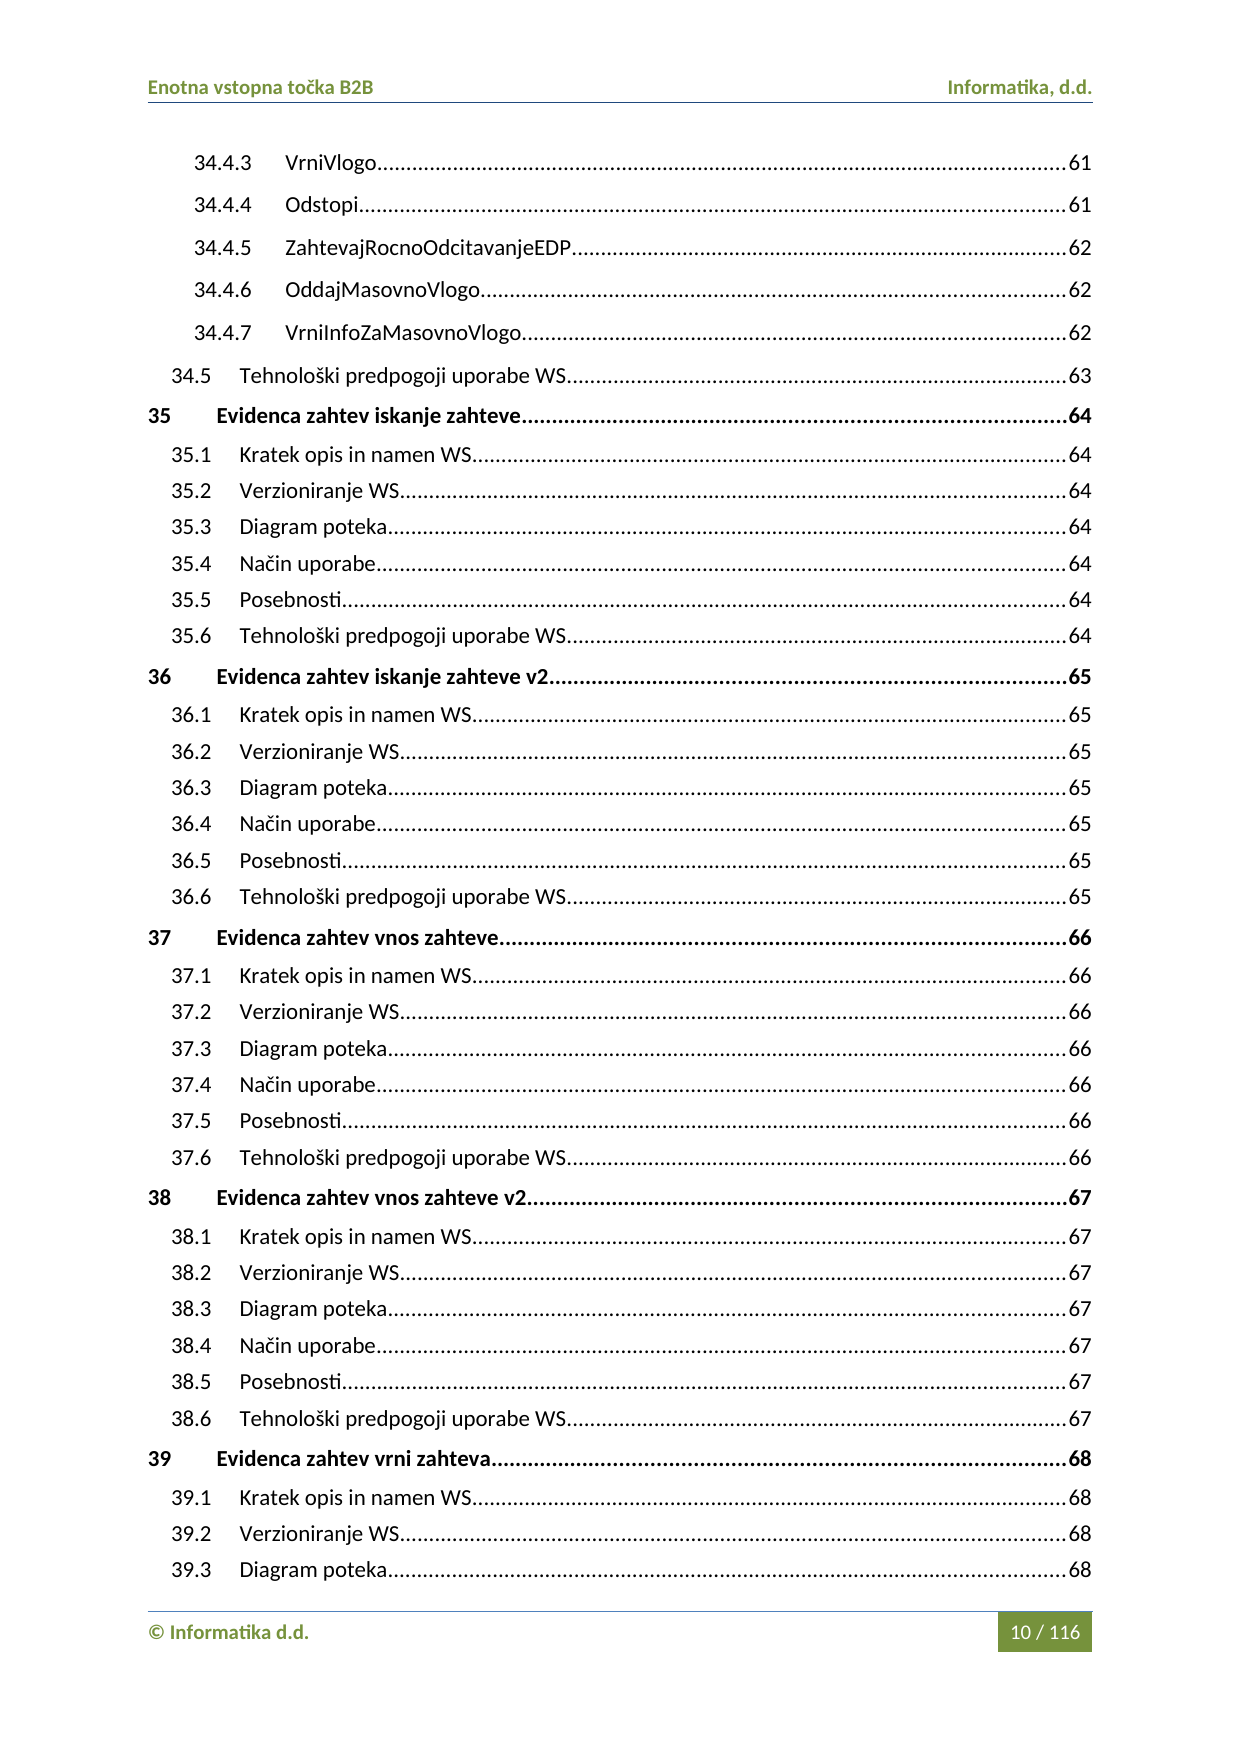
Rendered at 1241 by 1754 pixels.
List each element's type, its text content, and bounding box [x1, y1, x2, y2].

text 36.2 Verzioniranje WS 65 [171, 737, 1092, 765]
text 37.2 Verzioniranje WS 66 [171, 997, 1092, 1026]
text 35 Evidenca zahtev iskanje zahteve 64 [148, 401, 1092, 429]
text 38.5 Posebnosti 67 [171, 1367, 1092, 1395]
text 38 Evidenca zahtev vnos zahteve v2 67 [148, 1183, 1092, 1211]
text 34.4.4 Odstopi 61 [193, 190, 1092, 218]
text 39 Evidenca zahtev vrni zahteva 68 [148, 1444, 1092, 1472]
text 38.6 Tehnološki predpogoji uporabe WS 67 [171, 1404, 1092, 1432]
text 36.1 Kratek opis in namen WS 65 [171, 700, 1092, 728]
text 35.2 Verzioniranje WS 64 [171, 476, 1092, 504]
text 37.3 Diagram poteka 66 [171, 1034, 1092, 1062]
text 36.3 Diagram poteka 65 [171, 773, 1092, 801]
text 36.4 Način uporabe 65 [171, 809, 1092, 837]
text 39.3 Diagram poteka 68 [171, 1555, 1092, 1583]
text 37 Evidenca zahtev vnos zahteve 66 [148, 923, 1092, 951]
text 34.4.6 OddajMasovnoVlogo 62 [193, 276, 1092, 303]
text 35.3 Diagram poteka 64 [171, 512, 1092, 540]
text 36.5 Posebnosti 65 [171, 846, 1092, 874]
text 35.6 Tehnološki predpogoji uporabe WS 64 [171, 621, 1092, 649]
text 37.5 Posebnosti 66 [171, 1107, 1092, 1134]
text 35.4 Način uporabe 64 [171, 549, 1092, 577]
text 34.4.5 ZahtevajRocnoOdcitavanjeEDP 62 [193, 233, 1092, 261]
text 36.6 Tehnološki predpogoji uporabe WS 65 [171, 882, 1092, 910]
text 35.5 Posebnosti 64 [171, 585, 1092, 613]
text 38.4 Način uporabe 67 [171, 1331, 1092, 1359]
text 37.4 Način uporabe 66 [171, 1070, 1092, 1098]
text 37.1 Kratek opis in namen WS 66 [171, 961, 1092, 989]
text 35.1 Kratek opis in namen WS 64 [171, 440, 1092, 468]
text 38.3 Diagram poteka 67 [171, 1294, 1092, 1323]
text 37.6 Tehnološki predpogoji uporabe WS 66 [171, 1143, 1092, 1171]
text 39.2 Verzioniranje WS 68 [171, 1519, 1092, 1547]
text 34.4.3 VrniVlogo 61 [193, 148, 1092, 176]
text 34.5 Tehnološki predpogoji uporabe WS 63 [171, 361, 1092, 389]
text 36 Evidenca zahtev iskanje zahteve v2 65 [148, 662, 1092, 690]
text 39.1 Kratek opis in namen WS 68 [171, 1483, 1092, 1511]
text 34.4.7 VrniInfoZaMasovnoVlogo 62 [193, 318, 1092, 346]
text 38.1 Kratek opis in namen WS 67 [171, 1222, 1092, 1250]
text 38.2 Verzioniranje WS 67 [171, 1258, 1092, 1286]
